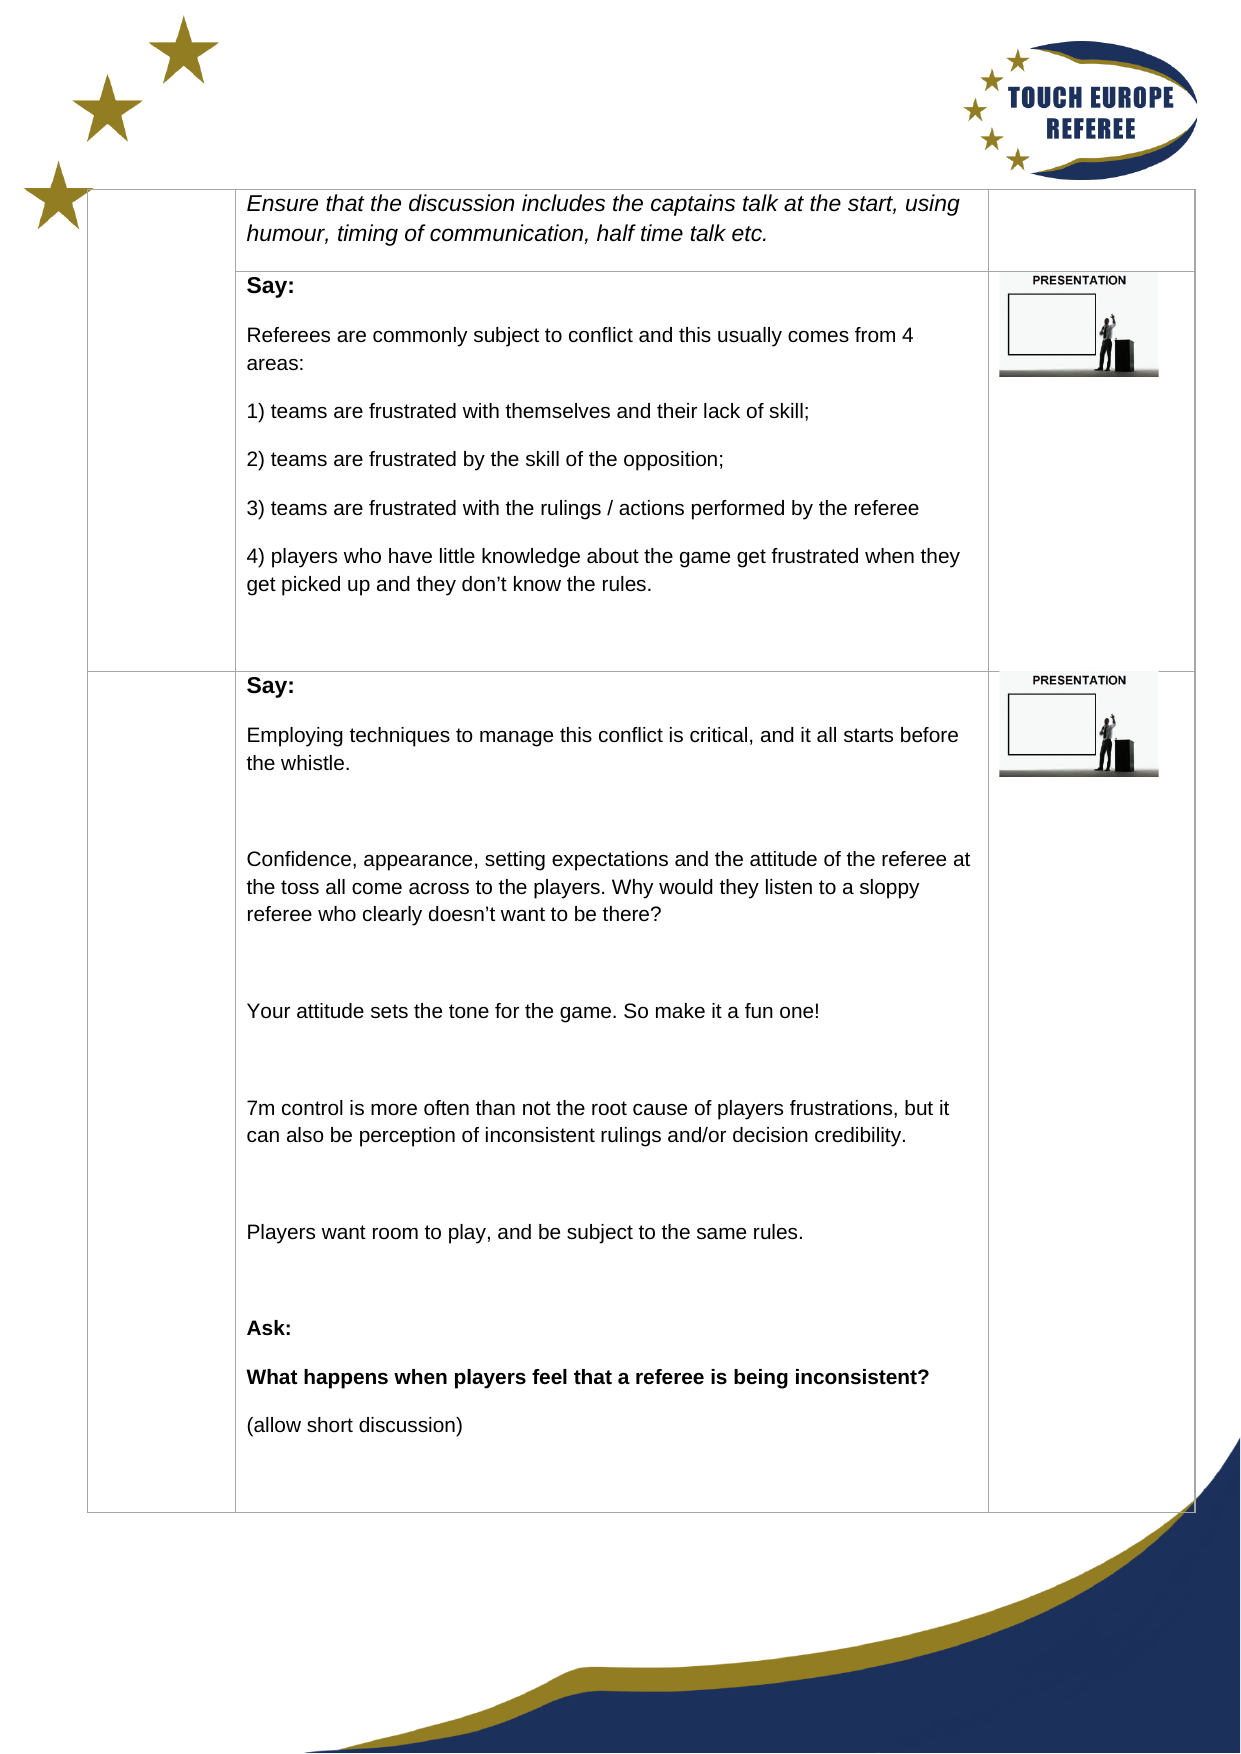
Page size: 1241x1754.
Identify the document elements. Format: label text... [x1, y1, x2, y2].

table_cell Say: Employing techniques to manage this conflict is critical, and it all starts before the whistle. Confidence, appearance, setting expectations and the attitude of the referee at the toss all come across to the players. Why would they listen to a sloppy referee who clearly doesn’t want to be there? Your attitude sets the tone for the game. So make it a fun one! 7m control is more often than not the root cause of players frustrations, but it can also be perception of inconsistent rulings and/or decision credibility. Players want room to play, and be subject to the same rules. Ask: What happens when players feel that a referee is being inconsistent? (allow short discussion) [236, 672, 988, 1512]
picture [999, 272, 1159, 377]
table_cell [989, 672, 1194, 1512]
table_cell [989, 272, 1194, 671]
picture [18, 15, 222, 234]
picture [999, 671, 1159, 777]
table_cell [88, 190, 235, 671]
picture [963, 41, 1198, 180]
table_cell [88, 672, 235, 1512]
picture [304, 1417, 1241, 1753]
table_cell Say: Referees are commonly subject to conflict and this usually comes from 4 areas: 1) teams are frustrated with themselves and their lack of skill; 2) teams are frustrated by the skill of the opposition; 3) teams are frustrated with the rulings / actions performed by the referee 4) players who have little knowledge about the game get frustrated when they get picked up and they don’t know the rules. [236, 272, 988, 671]
table_cell [989, 190, 1194, 271]
